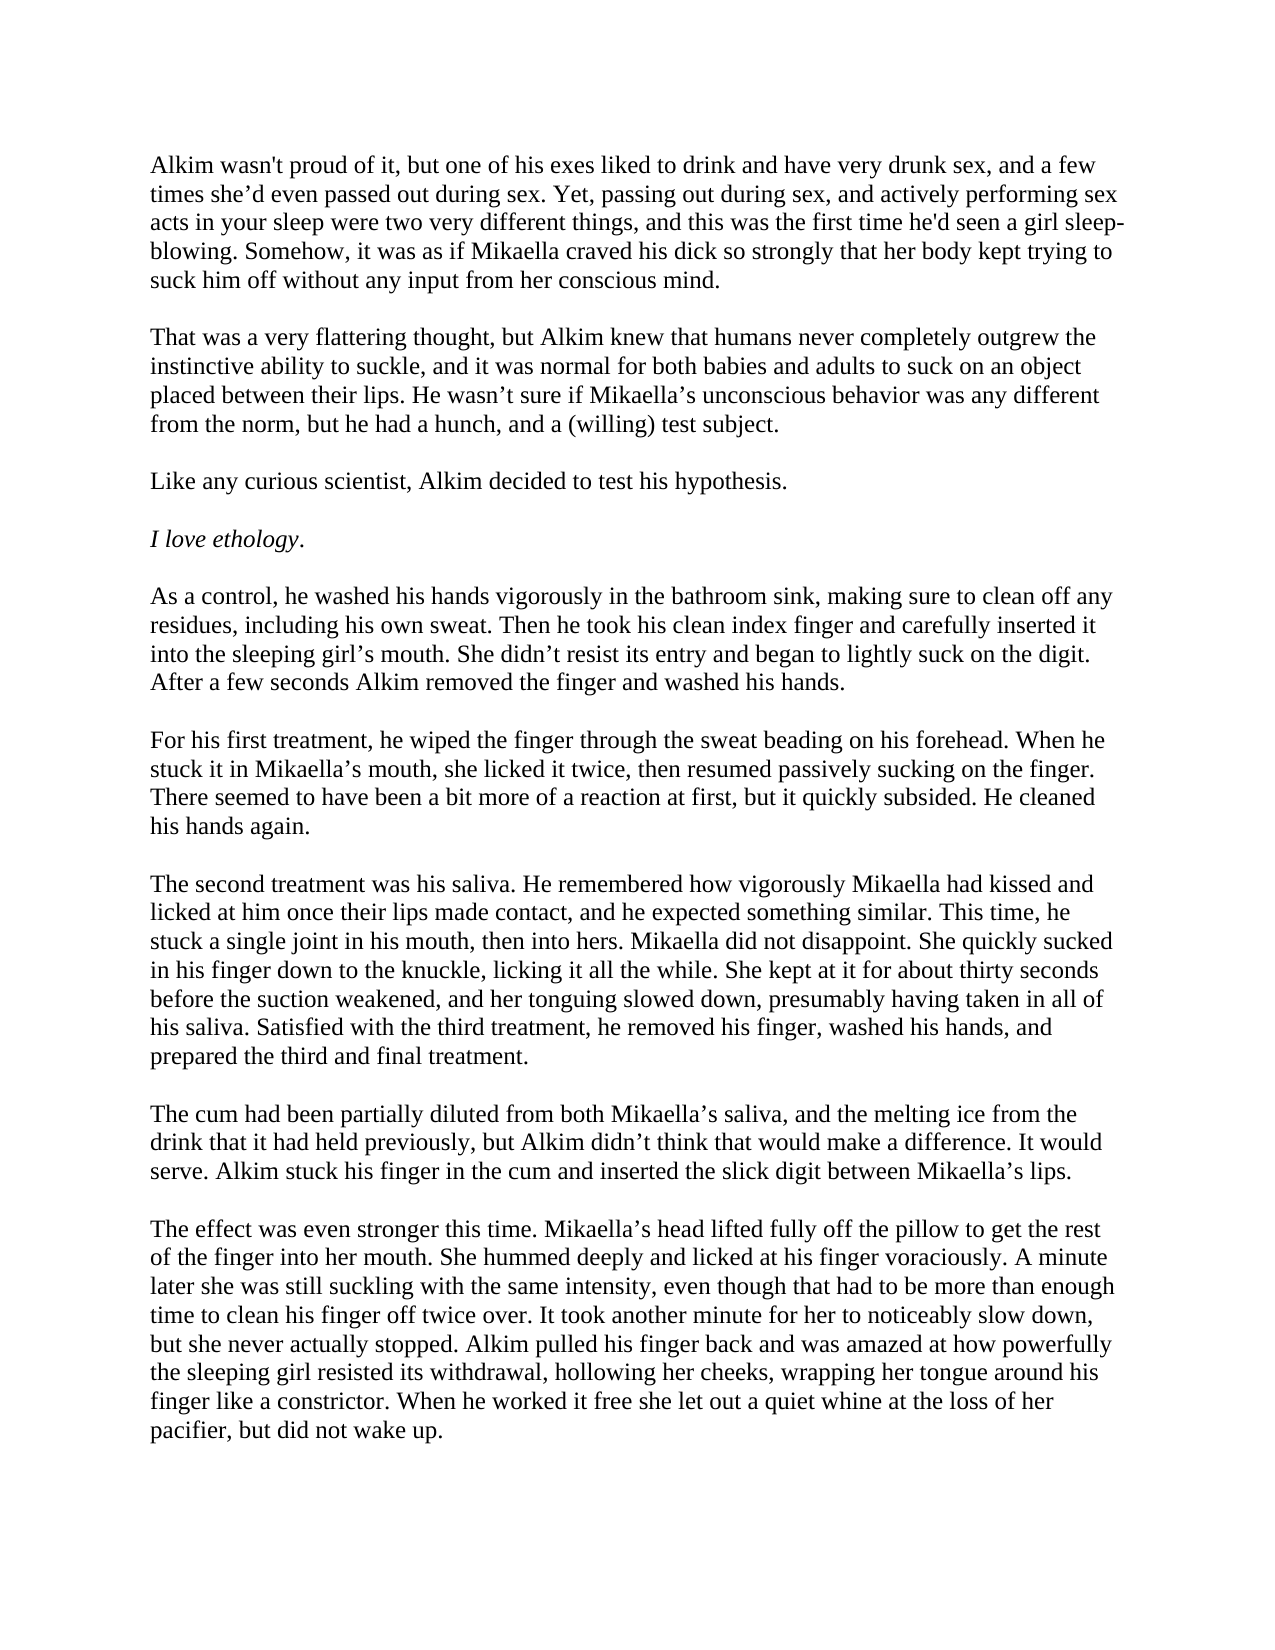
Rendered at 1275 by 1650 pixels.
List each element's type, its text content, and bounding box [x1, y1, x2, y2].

text As a control, he washed his hands vigorously in the bathroom sink, making sure to clean off any residues, including his own sweat. Then he took his clean index finger and carefully inserted it into the sleeping girl’s mouth. She didn’t resist its entry and began to lightly suck on the digit. After a few seconds Alkim removed the finger and washed his hands. [150, 581, 1125, 696]
text The cum had been partially diluted from both Mikaella’s saliva, and the melting ice from the drink that it had held previously, but Alkim didn’t think that would make a difference. It would serve. Alkim stuck his finger in the cum and inserted the slick digit between Mikaella’s lips. [150, 1099, 1125, 1185]
text For his first treatment, he wiped the finger through the sweat beading on his forehead. When he stuck it in Mikaella’s mouth, she licked it twice, then resumed passively sucking on the finger. There seemed to have been a bit more of a reaction at first, but it quickly subsided. He cleaned his hands again. [150, 725, 1125, 840]
text The effect was even stronger this time. Mikaella’s head lifted fully off the pillow to get the rest of the finger into her mouth. She hummed deeply and licked at his finger voraciously. A minute later she was still suckling with the same intensity, even though that had to be more than enough time to clean his finger off twice over. It took another minute for her to noticeably slow down, but she never actually stopped. Alkim pulled his finger back and was amazed at how powerfully the sleeping girl resisted its withdrawal, hollowing her cheeks, wrapping her tongue around his finger like a constrictor. When he worked it free she let out a quiet whine at the loss of her pacifier, but did not wake up. [150, 1214, 1125, 1444]
text Like any curious scientist, Alkim decided to test his hypothesis. [150, 466, 1125, 495]
text Alkim wasn't proud of it, but one of his exes liked to drink and have very drunk sex, and a few times she’d even passed out during sex. Yet, passing out during sex, and actively performing sex acts in your sleep were two very different things, and this was the first time he'd seen a girl sleep-blowing. Somehow, it was as if Mikaella craved his dick so strongly that her body kept trying to suck him off without any input from her conscious mind. [150, 150, 1125, 294]
text The second treatment was his saliva. He remembered how vigorously Mikaella had kissed and licked at him once their lips made contact, and he expected something similar. This time, he stuck a single joint in his mouth, then into hers. Mikaella did not disappoint. She quickly sucked in his finger down to the knuckle, licking it all the while. She kept at it for about thirty seconds before the suction weakened, and her tonguing slowed down, presumably having taken in all of his saliva. Satisfied with the third treatment, he removed his finger, washed his hands, and prepared the third and final treatment. [150, 869, 1125, 1070]
text I love ethology. [150, 524, 1125, 552]
text That was a very flattering thought, but Alkim knew that humans never completely outgrew the instinctive ability to suckle, and it was normal for both babies and adults to suck on an object placed between their lips. He wasn’t sure if Mikaella’s unconscious behavior was any different from the norm, but he had a hunch, and a (willing) test subject. [150, 322, 1125, 437]
